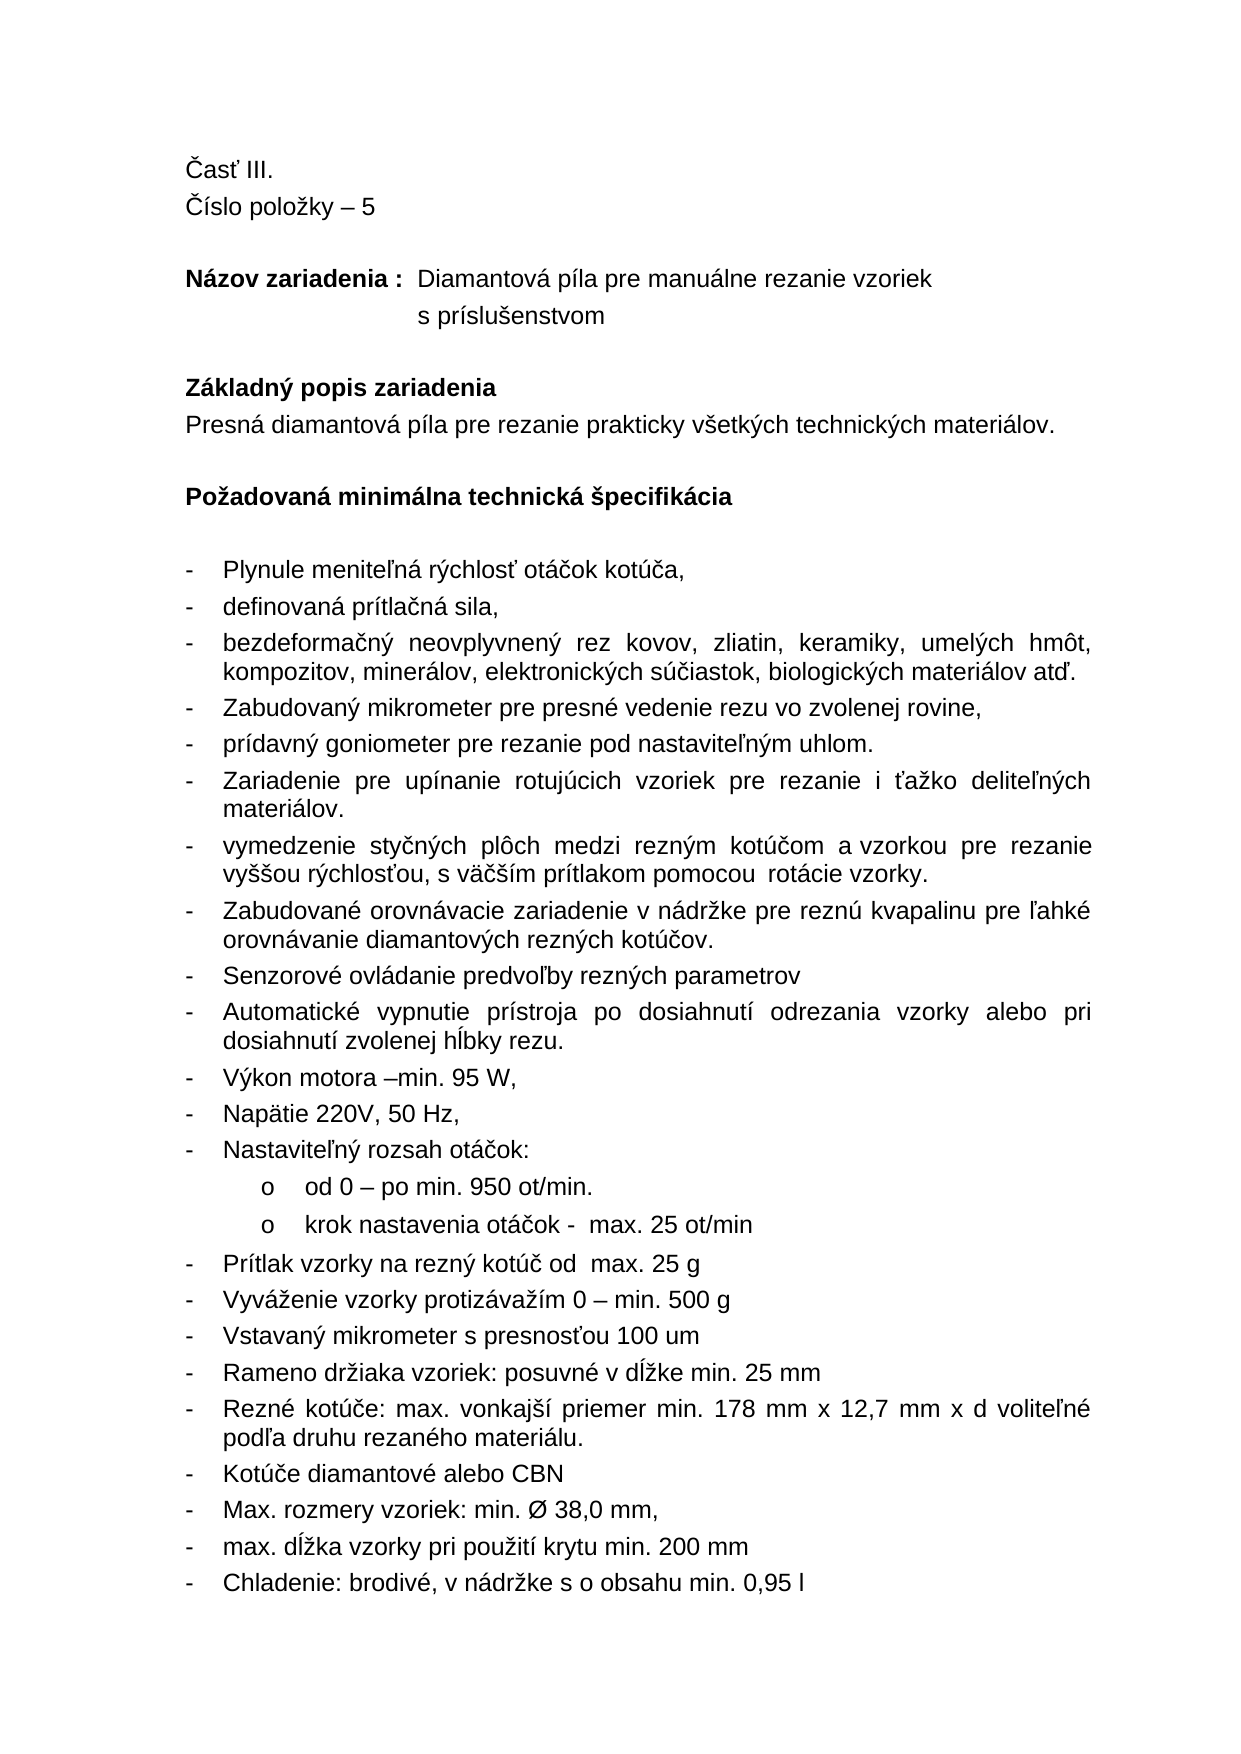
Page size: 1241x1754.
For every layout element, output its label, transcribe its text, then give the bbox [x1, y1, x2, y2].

text Časť III. [185, 155, 1093, 184]
list Plynule meniteľná rýchlosť otáčok kotúča, [185, 555, 1093, 584]
text Názov zariadenia : Diamantová píla pre manuálne rezanie vzoriek [185, 264, 1093, 293]
list krok nastavenia otáčok - max. 25 ot/min [260, 1210, 1093, 1241]
list Rameno držiaka vzoriek: posuvné v dĺžke min. 25 mm [185, 1358, 1093, 1386]
list Zabudovaný mikrometer pre presné vedenie rezu vo zvolenej rovine, [185, 693, 1093, 722]
list Vyváženie vzorky protizávažím 0 – min. 500 g [185, 1285, 1093, 1314]
list Vstavaný mikrometer s presnosťou 100 um [185, 1321, 1093, 1350]
list Automatické vypnutie prístroja po dosiahnutí odrezania vzorky alebo pri dosiahnutí zvolenej hĺbky rezu. [185, 997, 1093, 1055]
list definovaná prítlačná sila, [185, 591, 1093, 620]
list Rezné kotúče: max. vonkajší priemer min. 178 mm x 12,7 mm x d voliteľné podľa druhu rezaného materiálu. [185, 1394, 1093, 1452]
list max. dĺžka vzorky pri použití krytu min. 200 mm [185, 1532, 1093, 1561]
list Zabudované orovnávacie zariadenie v nádržke pre reznú kvapalinu pre ľahké orovnávanie diamantových rezných kotúčov. [185, 896, 1093, 953]
list Chladenie: brodivé, v nádržke s o obsahu min. 0,95 l [185, 1568, 1093, 1597]
text s príslušenstvom [185, 301, 1093, 329]
list Prítlak vzorky na rezný kotúč od max. 25 g [185, 1249, 1093, 1277]
list Senzorové ovládanie predvoľby rezných parametrov [185, 961, 1093, 990]
list od 0 – po min. 950 ot/min. [260, 1172, 1093, 1202]
list Max. rozmery vzoriek: min. Ø 38,0 mm, [185, 1496, 1093, 1524]
list Kotúče diamantové alebo CBN [185, 1459, 1093, 1488]
list prídavný goniometer pre rezanie pod nastaviteľným uhlom. [185, 729, 1093, 758]
text Požadovaná minimálna technická špecifikácia [185, 482, 1093, 511]
list Nastaviteľný rozsah otáčok: [185, 1135, 1093, 1164]
list Zariadenie pre upínanie rotujúcich vzoriek pre rezanie i ťažko deliteľných materiálov. [185, 766, 1093, 823]
list Výkon motora –min. 95 W, [185, 1062, 1093, 1091]
list Napätie 220V, 50 Hz, [185, 1099, 1093, 1128]
text Presná diamantová píla pre rezanie prakticky všetkých technických materiálov. [185, 410, 1093, 438]
list vymedzenie styčných plôch medzi rezným kotúčom a vzorkou pre rezanie vyššou rýchlosťou, s väčším prítlakom pomocou rotácie vzorky. [185, 831, 1093, 888]
text Číslo položky – 5 [185, 192, 1093, 220]
text Základný popis zariadenia [185, 373, 1093, 402]
list bezdeformačný neovplyvnený rez kovov, zliatin, keramiky, umelých hmôt, kompozitov, minerálov, elektronických súčiastok, biologických materiálov atď. [185, 628, 1093, 685]
